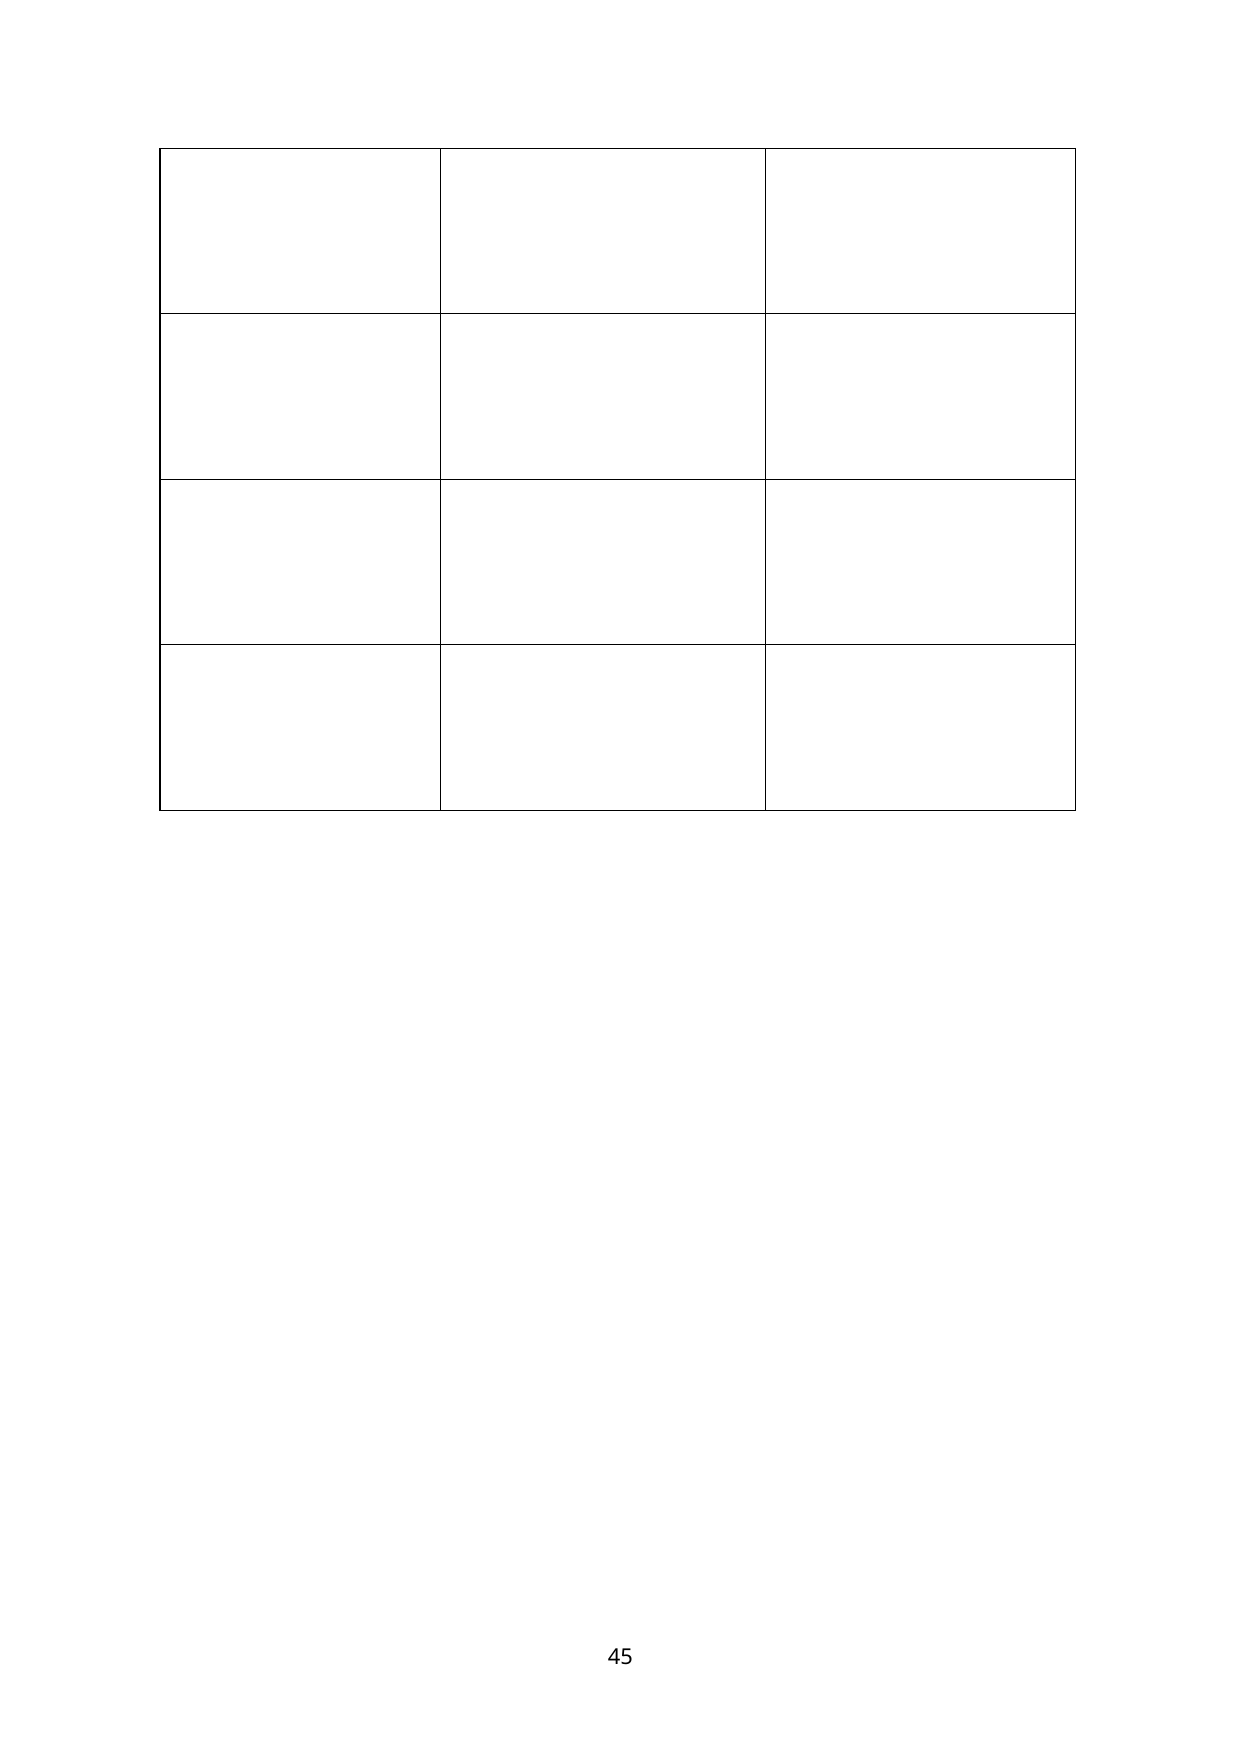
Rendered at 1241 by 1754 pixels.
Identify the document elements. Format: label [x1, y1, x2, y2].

table_cell [766, 480, 1075, 644]
table_cell [161, 480, 440, 644]
table_cell [441, 314, 765, 479]
table_cell [441, 645, 765, 809]
table_cell [161, 645, 440, 809]
table_cell [766, 314, 1075, 479]
table_cell [161, 314, 440, 479]
table_cell [161, 149, 440, 313]
table_cell [441, 480, 765, 644]
table_cell [766, 149, 1075, 313]
table_cell [441, 149, 765, 313]
table_cell [766, 645, 1075, 809]
